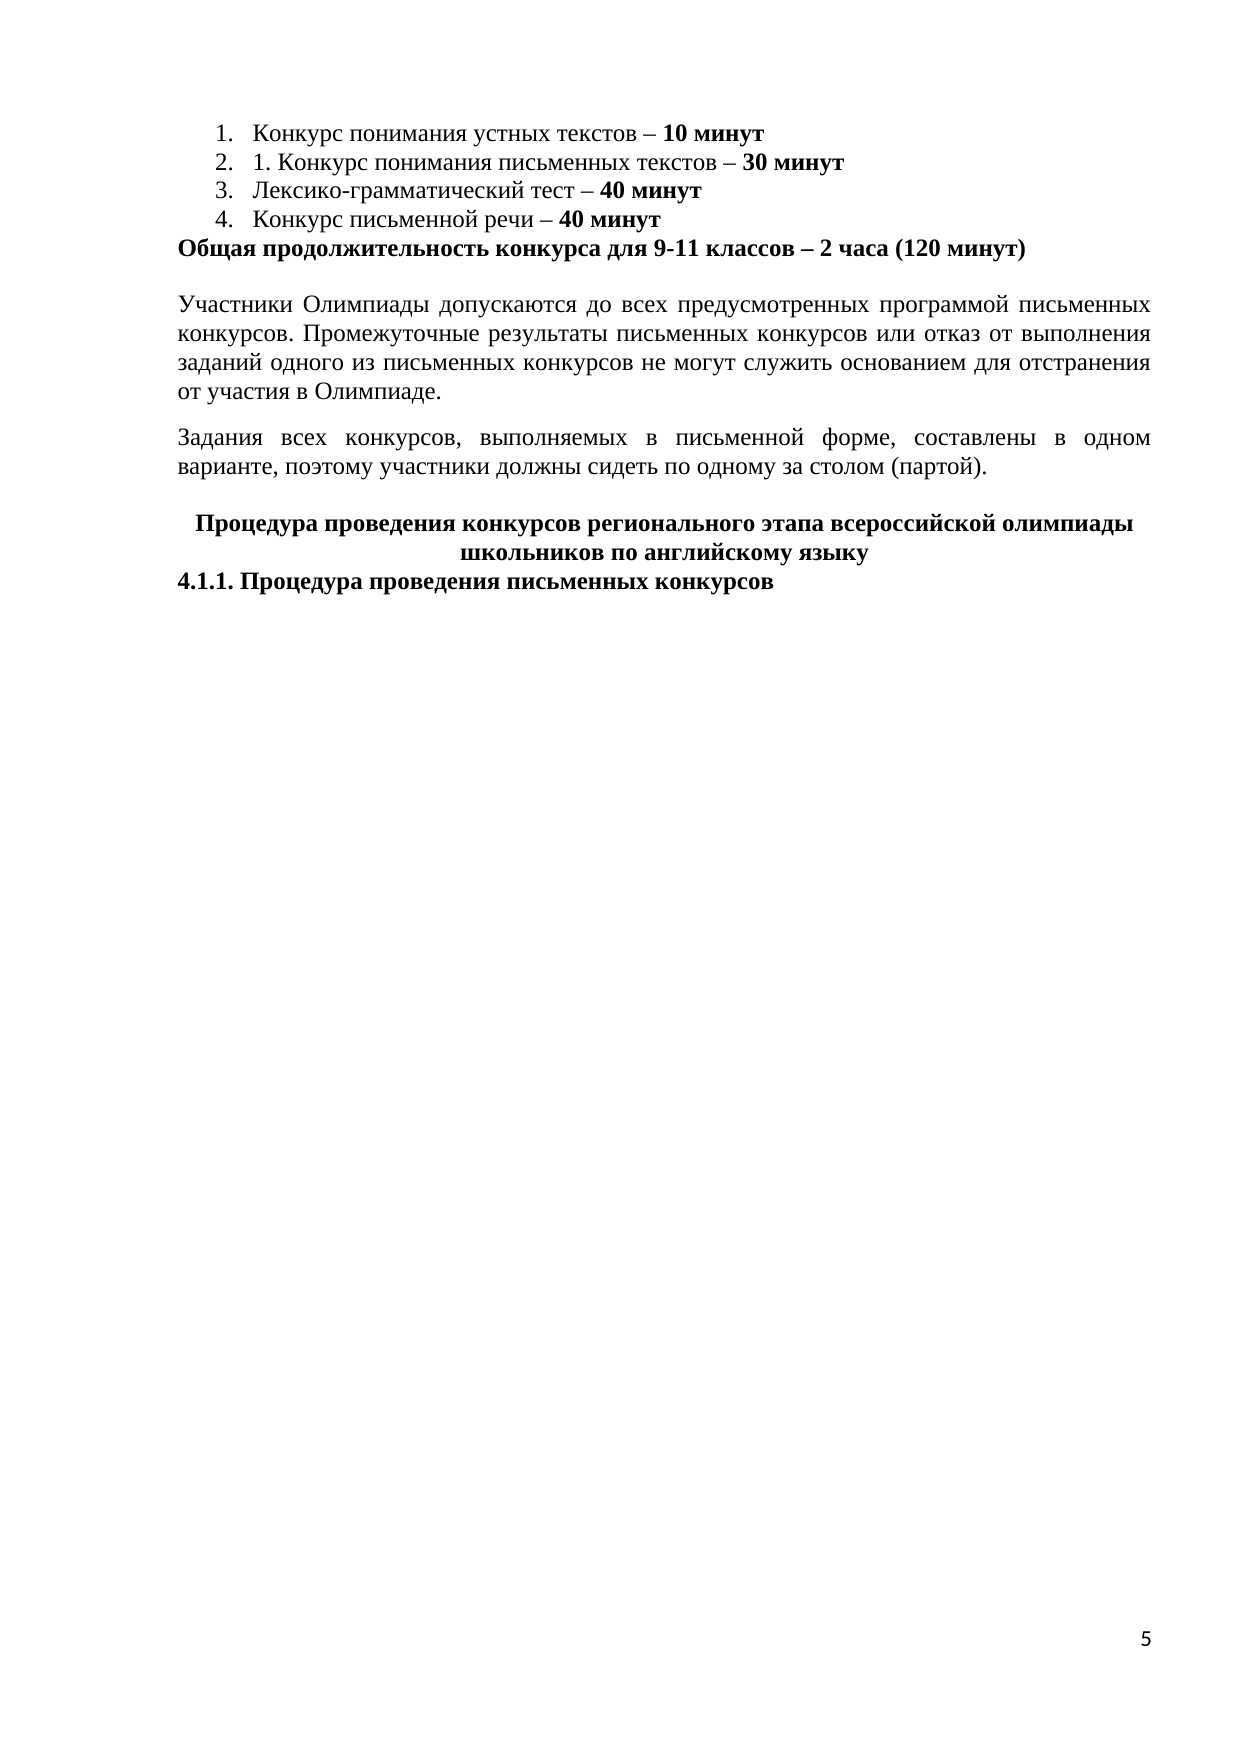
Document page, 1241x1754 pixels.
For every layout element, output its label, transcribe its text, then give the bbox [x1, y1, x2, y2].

list Лексико-грамматический тест – 40 минут [215, 176, 1152, 204]
text 4.1.1. Процедура проведения письменных конкурсов [177, 566, 1152, 595]
list Конкурс письменной речи – 40 минут [215, 204, 1152, 233]
text Процедура проведения конкурсов регионального этапа всероссийской олимпиады школьников по английскому языку [177, 508, 1152, 566]
list 1. Конкурс понимания письменных текстов – 30 минут [215, 147, 1152, 176]
list Конкурс понимания устных текстов – 10 минут [215, 118, 1152, 147]
text Участники Олимпиады допускаются до всех предусмотренных программой письменных конкурсов. Промежуточные результаты письменных конкурсов или отказ от выполнения заданий одного из письменных конкурсов не могут служить основанием для отстранения от участия в Олимпиаде. [177, 289, 1152, 404]
text Задания всех конкурсов, выполняемых в письменной форме, составлены в одном варианте, поэтому участники должны сидеть по одному за столом (партой). [177, 422, 1152, 480]
text Общая продолжительность конкурса для 9-11 классов – 2 часа (120 минут) [177, 233, 1152, 262]
